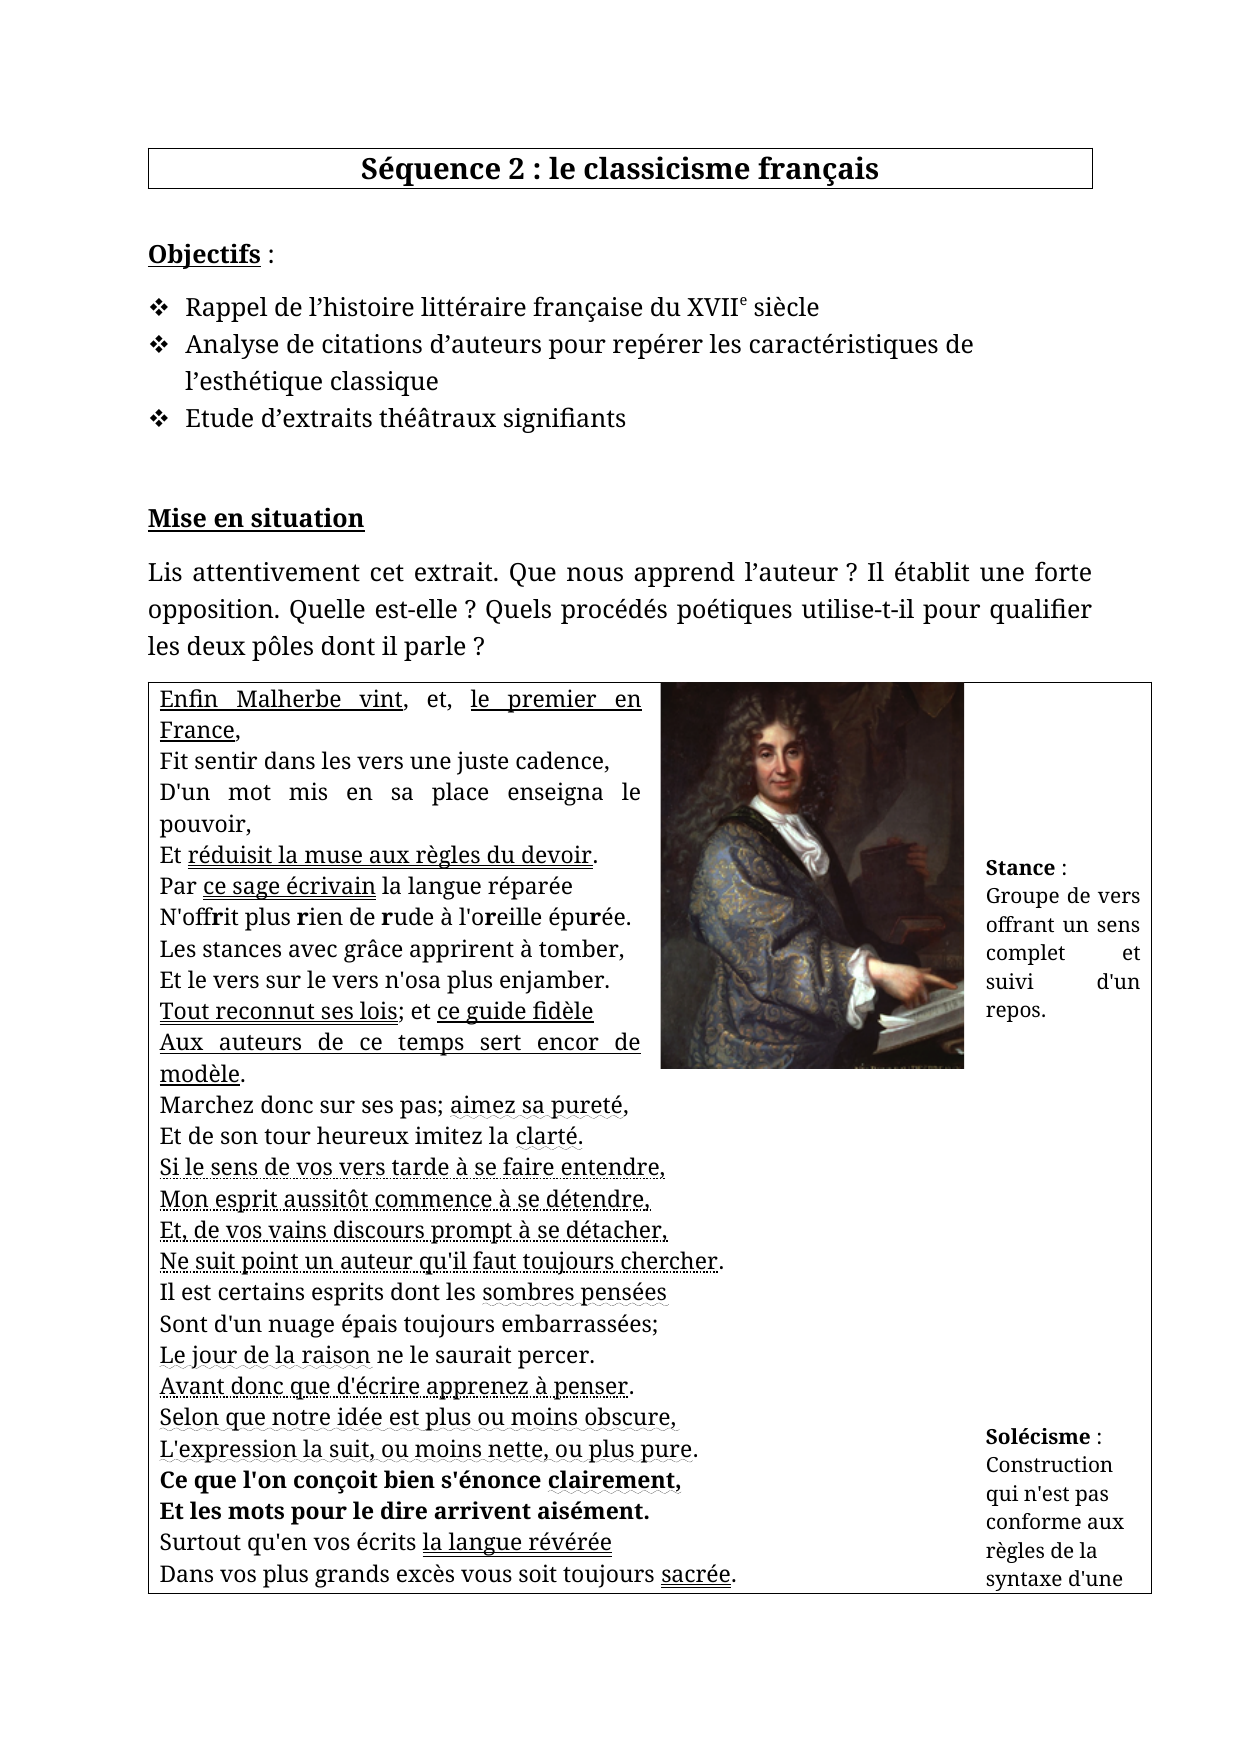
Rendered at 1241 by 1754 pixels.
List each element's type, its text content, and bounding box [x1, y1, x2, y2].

table_header Séquence 2 : le classicisme français [149, 149, 1092, 188]
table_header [974, 683, 1151, 1593]
list Etude d’extraits théâtraux signifiants [148, 400, 1093, 434]
text Mise en situation [148, 501, 1093, 535]
list Rappel de l’histoire littéraire française du XVIIe siècle [148, 290, 1093, 324]
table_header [149, 683, 974, 1593]
text Lis attentivement cet extrait. Que nous apprend l’auteur ? Il établit une forte opposition. Quelle est-elle ? Quels procédés poétiques utilise-t-il pour qualifier les deux pôles dont il parle ? [148, 554, 1093, 662]
text Objectifs : [148, 237, 1093, 271]
picture [657, 682, 964, 1066]
list Analyse de citations d’auteurs pour repérer les caractéristiques de l’esthétique classique [148, 327, 1093, 398]
